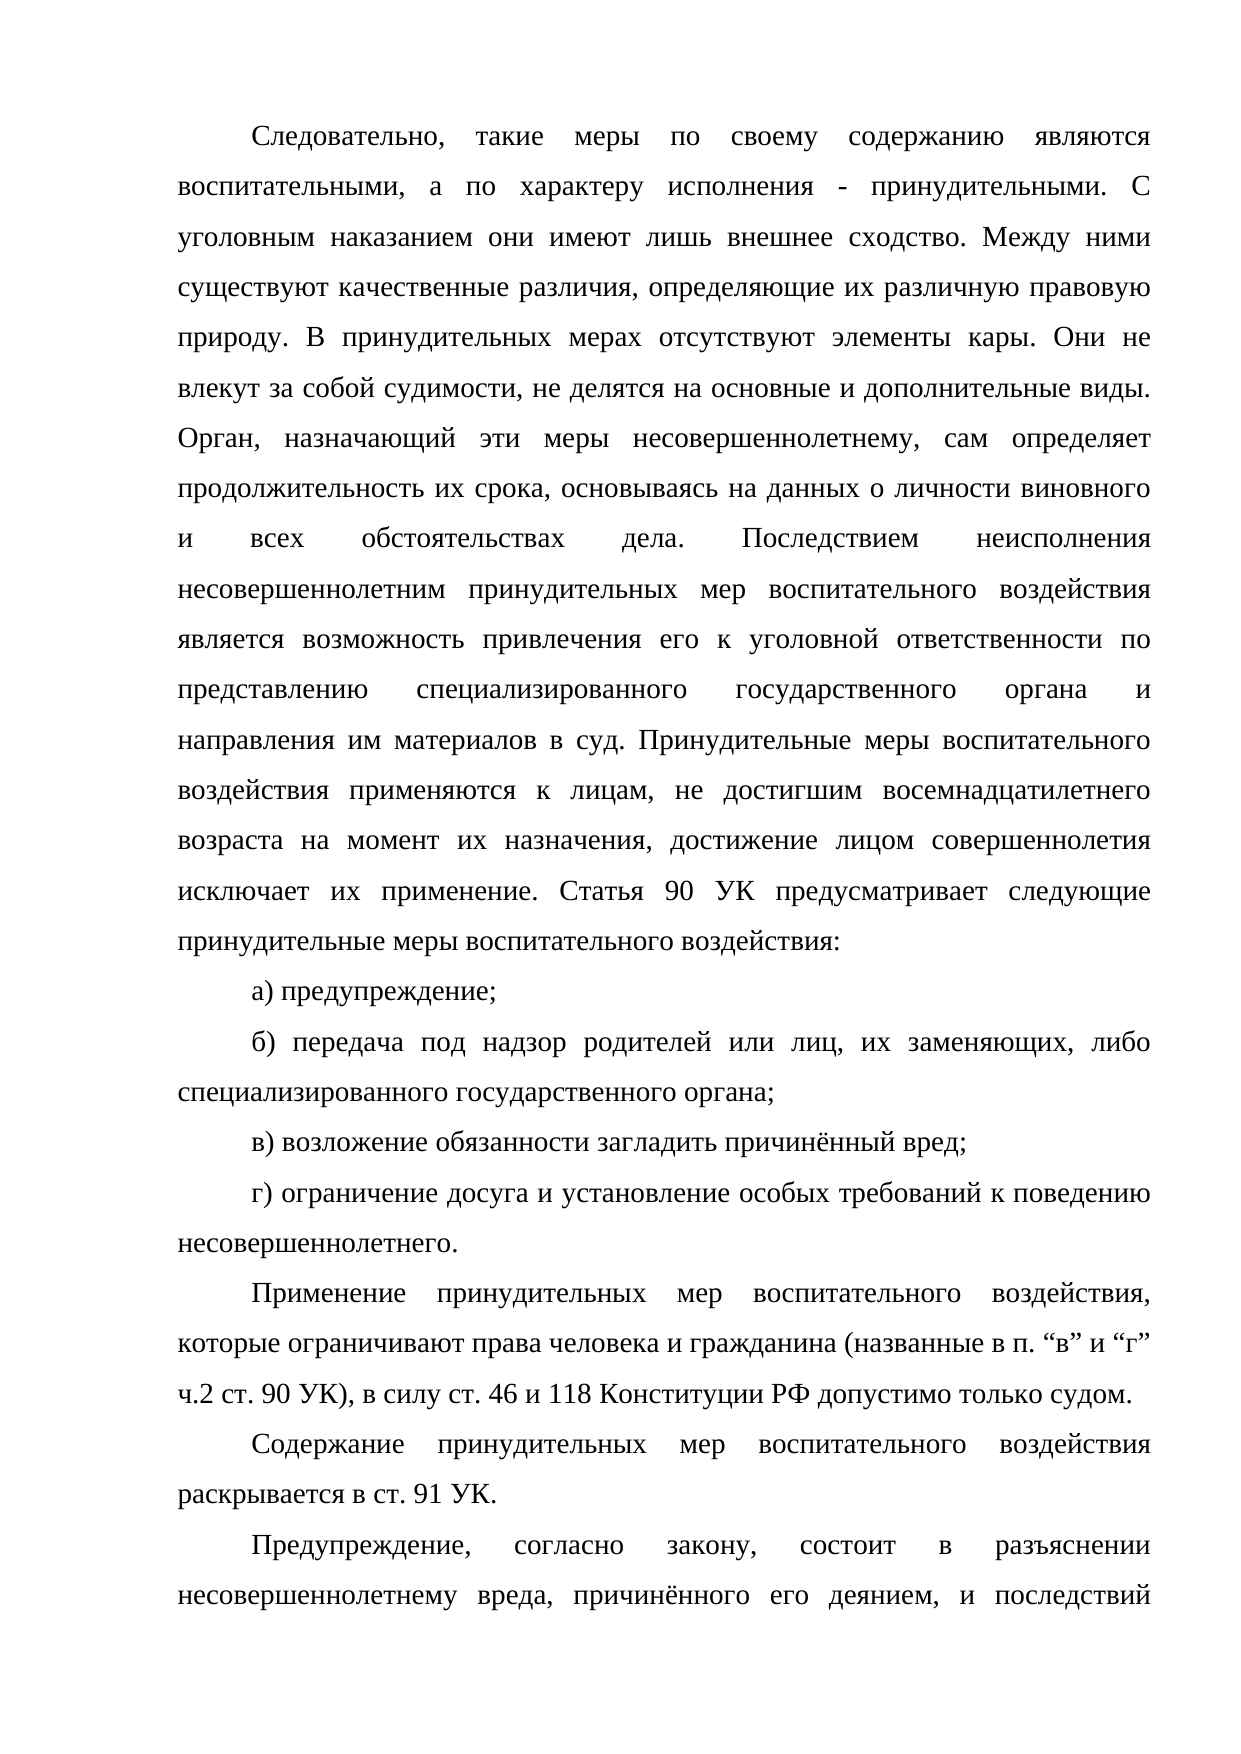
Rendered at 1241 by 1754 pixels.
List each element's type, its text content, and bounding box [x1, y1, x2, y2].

text б) передача под надзор родителей или лиц, их заменяющих, либо специализированного государственного органа; [177, 1024, 1152, 1108]
text в) возложение обязанности загладить причинённый вред; [177, 1124, 1152, 1158]
text г) ограничение досуга и установление особых требований к поведению несовершеннолетнего. [177, 1175, 1152, 1258]
text а) предупреждение; [177, 973, 1152, 1007]
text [177, 1527, 1152, 1611]
text Применение принудительных мер воспитательного воздействия, которые ограничивают права человека и гражданина (названные в п. “в” и “г” ч.2 ст. 90 УК), в силу ст. 46 и 118 Конституции РФ допустимо только судом. [177, 1275, 1152, 1409]
text Следовательно, такие меры по своему содержанию являются воспитательными, а по характеру исполнения - принудительными. С уголовным наказанием они имеют лишь внешнее сходство. Между ними существуют качественные различия, определяющие их различную правовую природу. В принудительных мерах отсутствуют элементы кары. Они не влекут за собой судимости, не делятся на основные и дополнительные виды. Орган, назначающий эти меры несовершеннолетнему, сам определяет продолжительность их срока, основываясь на данных о личности виновного и всех обстоятельствах дела. Последствием неисполнения несовершеннолетним принудительных мер воспитательного воздействия является возможность привлечения его к уголовной ответственности по представлению специализированного государственного органа и направления им материалов в суд. Принудительные меры воспитательного воздействия применяются к лицам, не достигшим восемнадцатилетнего возраста на момент их назначения, достижение лицом совершеннолетия исключает их применение. Статья 90 УК предусматривает следующие принудительные меры воспитательного воздействия: [177, 118, 1152, 957]
text Содержание принудительных мер воспитательного воздействия раскрывается в ст. 91 УК. [177, 1426, 1152, 1510]
